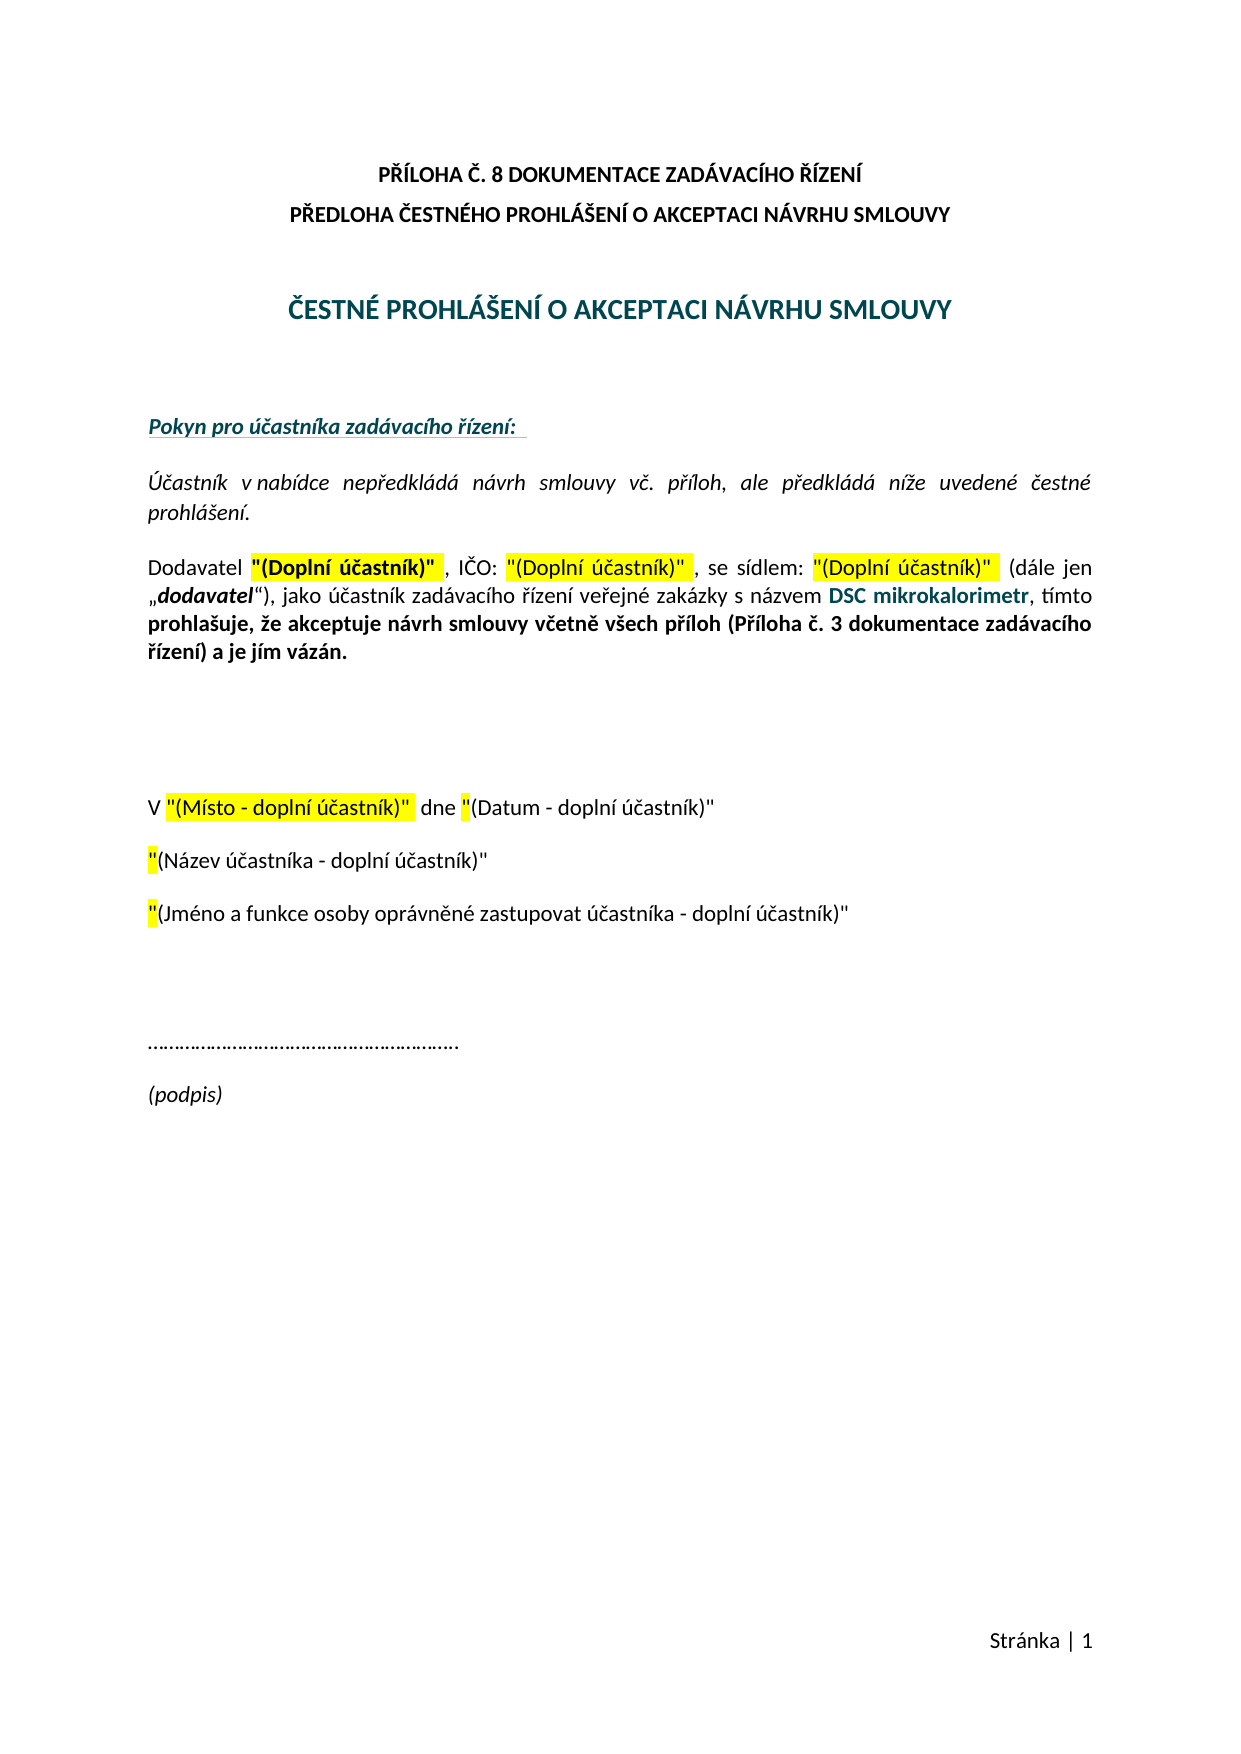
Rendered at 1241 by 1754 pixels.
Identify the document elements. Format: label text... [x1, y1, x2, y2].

text ………………………………………………….. [148, 1027, 1093, 1055]
text Dodavatel , IČO: , se sídlem: (dále jen „dodavatel“), jako účastník zadávacího řízení veřejné zakázky s názvem DSC mikrokalorimetr, tímto prohlašuje, že akceptuje návrh smlouvy včetně všech příloh (Příloha č. 3 dokumentace zadávacího řízení) a je jím vázán. [148, 553, 1093, 665]
text Účastník v nabídce nepředkládá návrh smlouvy vč. příloh, ale předkládá níže uvedené čestné prohlášení. [148, 468, 1093, 526]
text V dne [470, 793, 1093, 821]
text čestné prohlášení o akceptaci návrhU smlOUVY [148, 291, 1093, 327]
text Předloha čestného prohlášení o akceptaci návrhU smlOUVY [148, 201, 1093, 229]
text V dne [148, 793, 166, 821]
text Pokyn pro účastníka zadávacího řízení: [148, 412, 1093, 440]
text Příloha č. 8 dokumentace zadávacího řízení [148, 160, 1093, 188]
text (podpis) [148, 1080, 1093, 1108]
text V dne [415, 793, 461, 821]
